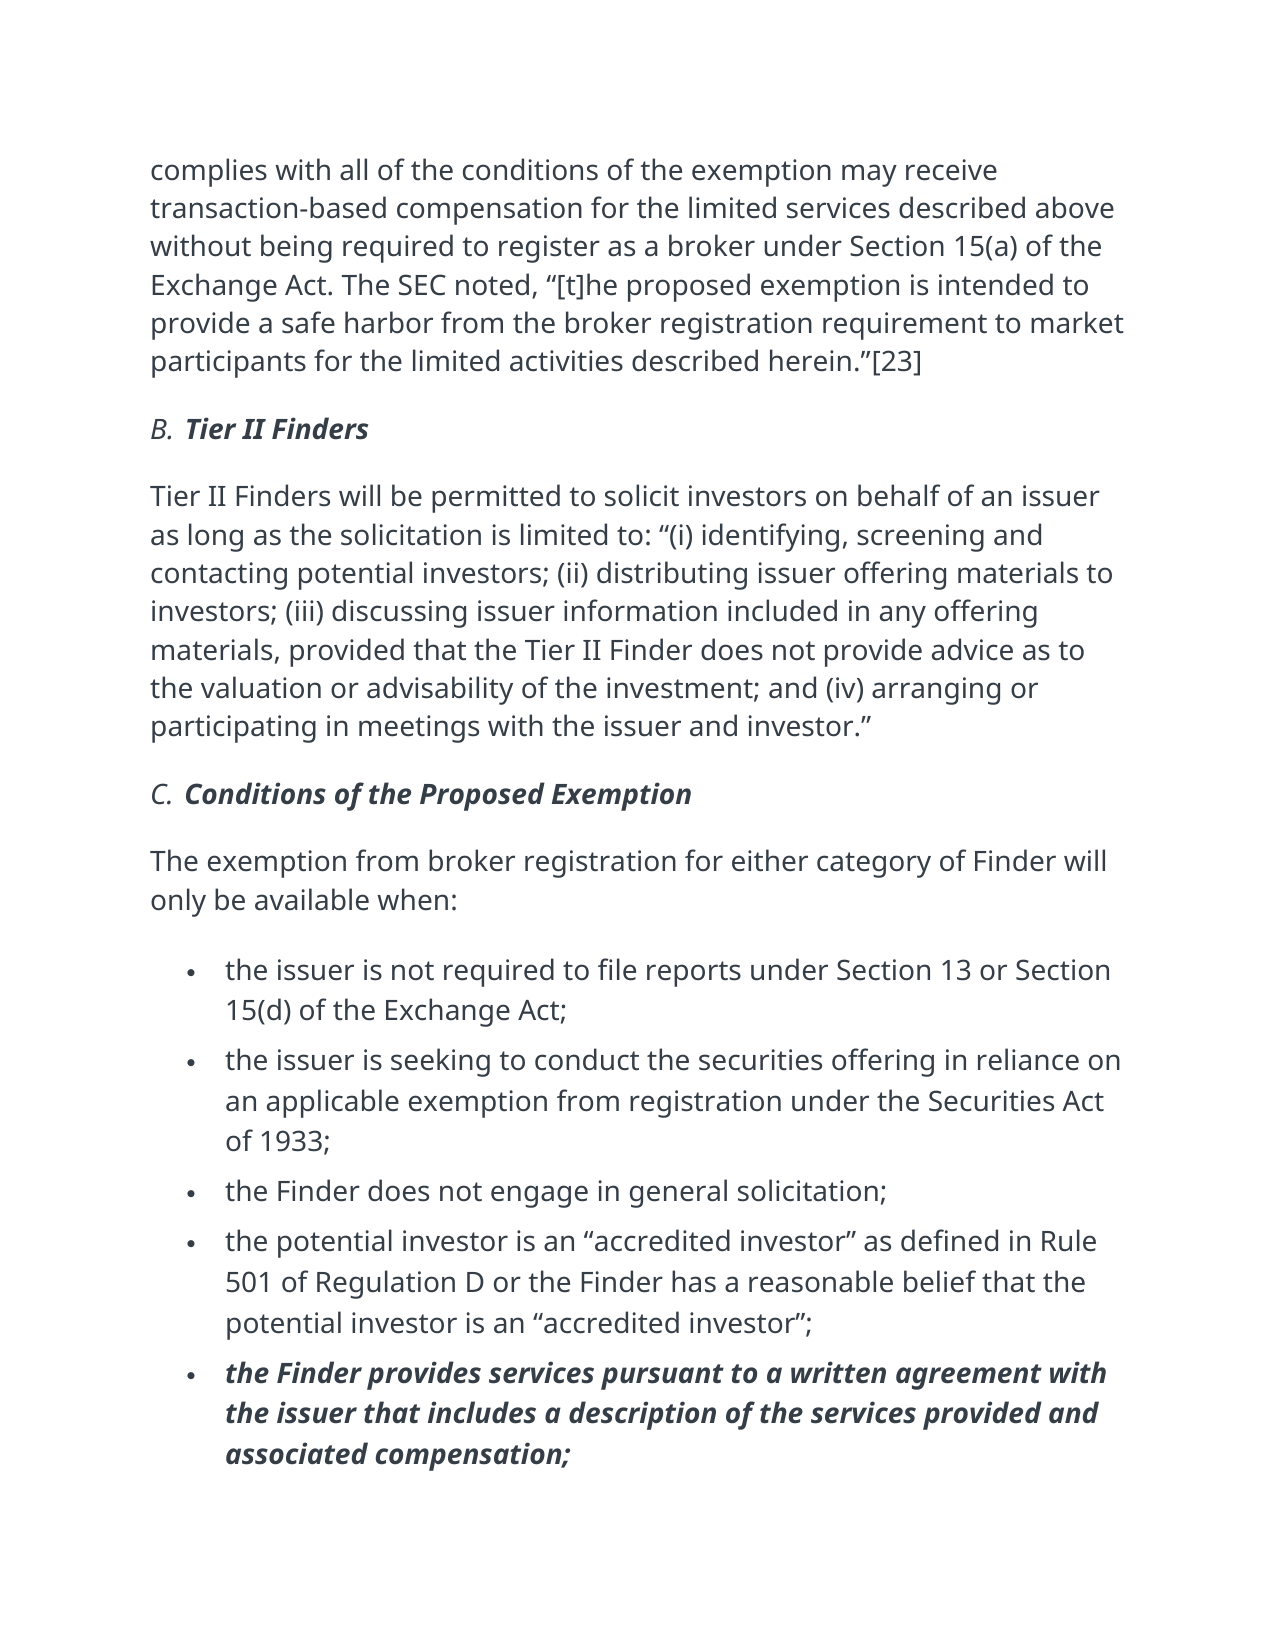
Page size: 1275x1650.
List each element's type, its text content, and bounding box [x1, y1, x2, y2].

list the issuer is seeking to conduct the securities offering in reliance on an applicable exemption from registration under the Securities Act of 1933; [187, 1038, 1125, 1160]
list the potential investor is an “accredited investor” as defined in Rule 501 of Regulation D or the Finder has a reasonable belief that the potential investor is an “accredited investor”; [187, 1219, 1125, 1341]
list the issuer is not required to file reports under Section 13 or Section 15(d) of the Exchange Act; [187, 947, 1125, 1029]
text C. Conditions of the Proposed Exemption [150, 774, 1125, 812]
text B. Tier II Finders [150, 409, 1125, 447]
text The exemption from broker registration for either category of Finder will only be available when: [150, 842, 1125, 918]
text Tier II Finders will be permitted to solicit investors on behalf of an issuer as long as the solicitation is limited to: “(i) identifying, screening and contacting potential investors; (ii) distributing issuer offering materials to investors; (iii) discussing issuer information included in any offering materials, provided that the Tier II Finder does not provide advice as to the valuation or advisability of the investment; and (iv) arranging or participating in meetings with the issuer and investor.” [150, 477, 1125, 745]
list the Finder does not engage in general solicitation; [187, 1169, 1125, 1210]
list the Finder provides services pursuant to a written agreement with the issuer that includes a description of the services provided and associated compensation; [187, 1351, 1125, 1472]
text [150, 150, 1125, 380]
